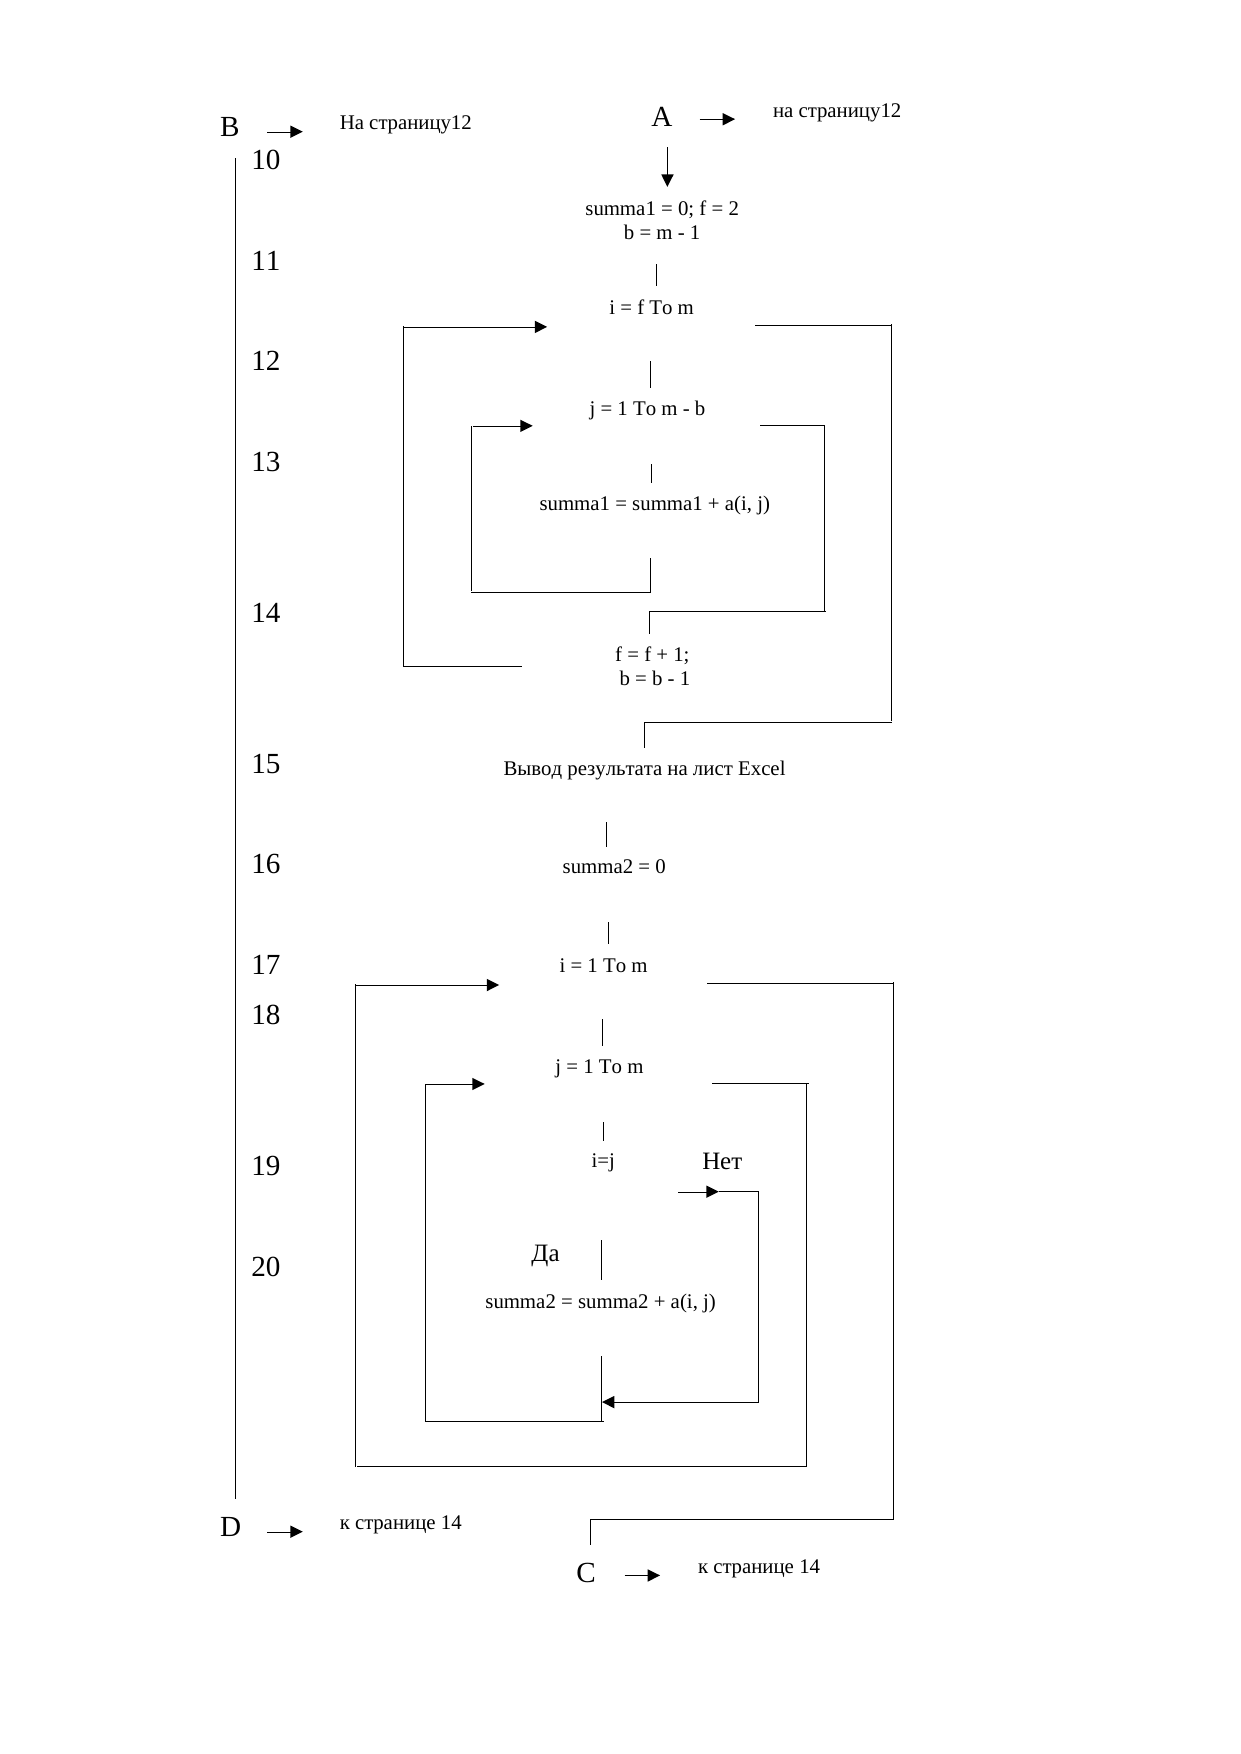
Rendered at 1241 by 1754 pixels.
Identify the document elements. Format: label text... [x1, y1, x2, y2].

text 15 [177, 746, 1152, 779]
text 19 [177, 1148, 1152, 1182]
text 10 [177, 142, 1152, 176]
text 12 [177, 343, 1152, 377]
text 18 [177, 997, 1152, 1031]
text 11 [177, 243, 1152, 276]
text 16 [177, 847, 1152, 880]
text 20 [177, 1249, 1152, 1283]
text 13 [177, 444, 1152, 478]
text 14 [177, 595, 1152, 628]
text 17 [177, 947, 1152, 981]
